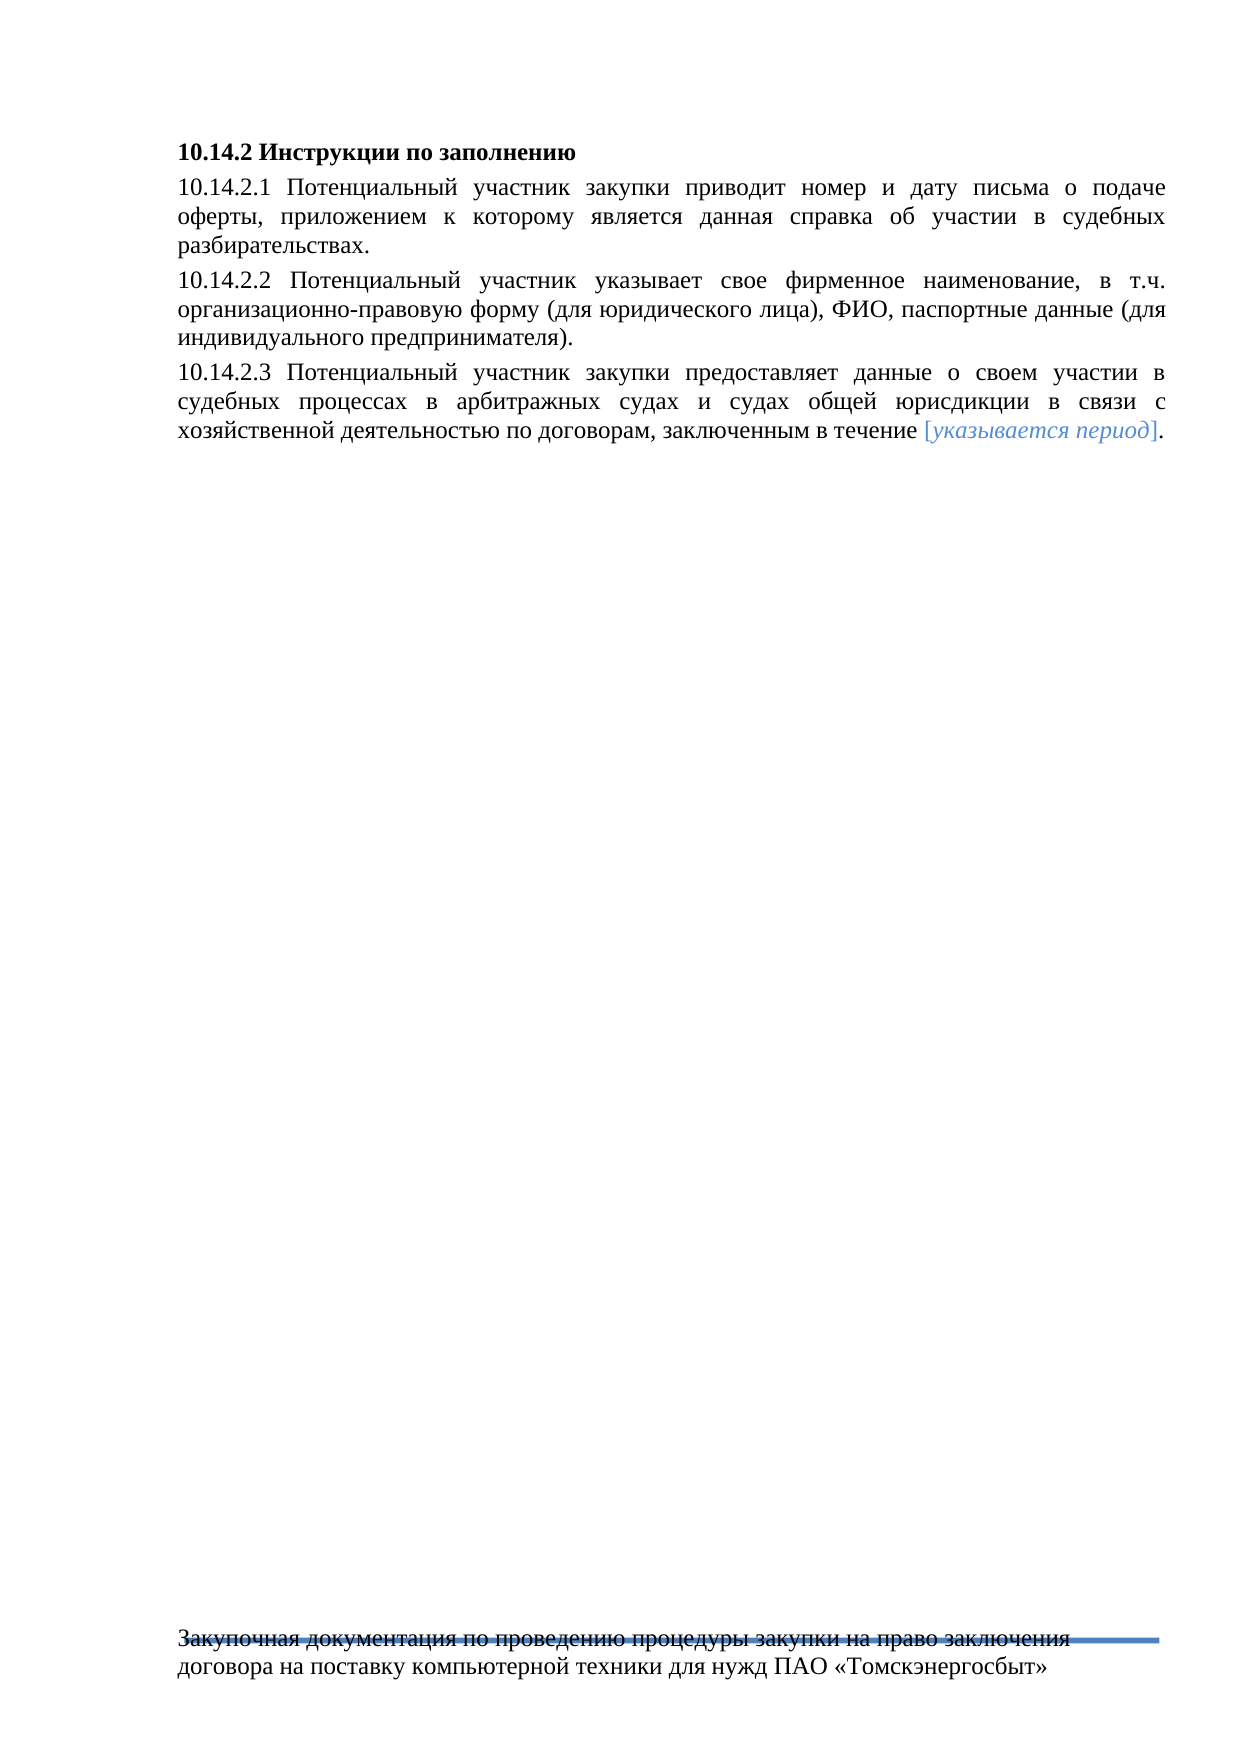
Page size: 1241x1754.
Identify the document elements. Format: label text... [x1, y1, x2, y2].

text 10.14.2.2 Потенциальный участник указывает свое фирменное наименование, в т.ч. организационно-правовую форму (для юридического лица), ФИО, паспортные данные (для индивидуального предпринимателя). [177, 265, 1167, 351]
text 10.14.2.1 Потенциальный участник закупки приводит номер и дату письма о подаче оферты, приложением к которому является данная справка об участии в судебных разбирательствах. [177, 172, 1167, 259]
text 10.14.2 Инструкции по заполнению [177, 137, 1167, 166]
text 10.14.2.3 Потенциальный участник закупки предоставляет данные о своем участии в судебных процессах в арбитражных судах и судах общей юрисдикции в связи с хозяйственной деятельностью по договорам, заключенным в течение [указывается период]. [177, 357, 1167, 444]
